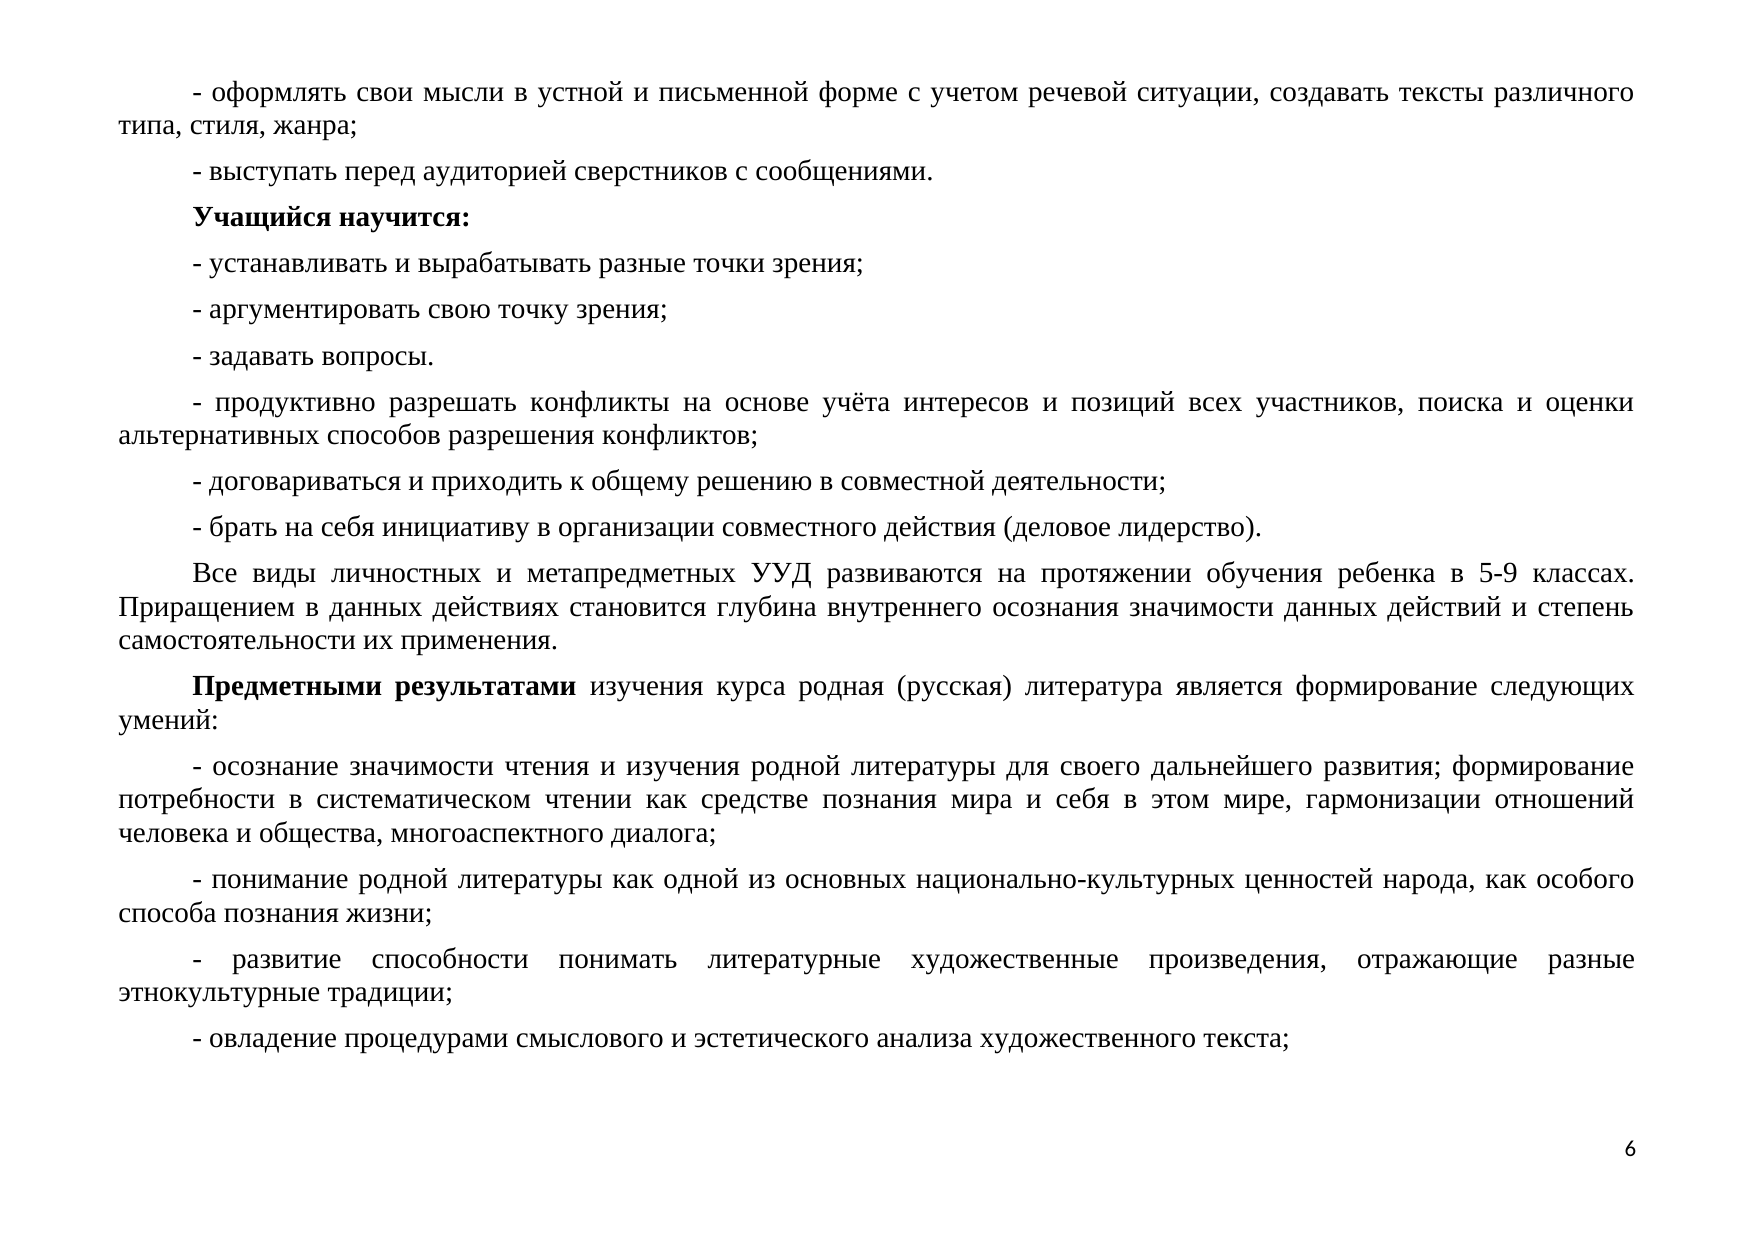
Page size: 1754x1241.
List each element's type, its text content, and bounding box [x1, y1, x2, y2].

text - брать на себя инициативу в организации совместного действия (деловое лидерство). [118, 509, 1636, 543]
text - овладение процедурами смыслового и эстетического анализа художественного текста; [118, 1020, 1636, 1054]
text - договариваться и приходить к общему решению в совместной деятельности; [118, 463, 1636, 497]
text - осознание значимости чтения и изучения родной литературы для своего дальнейшего развития; формирование потребности в систематическом чтении как средстве познания мира и себя в этом мире, гармонизации отношений человека и общества, многоаспектного диалога; [118, 748, 1636, 849]
text - задавать вопросы. [118, 338, 1636, 371]
text - устанавливать и вырабатывать разные точки зрения; [118, 246, 1636, 279]
text Все виды личностных и метапредметных УУД развиваются на протяжении обучения ребенка в 5-9 классах. Приращением в данных действиях становится глубина внутреннего осознания значимости данных действий и степень самостоятельности их применения. [118, 555, 1636, 656]
text - понимание родной литературы как одной из основных национально-культурных ценностей народа, как особого способа познания жизни; [118, 861, 1636, 928]
text Учащийся научится: [118, 199, 1636, 233]
text - развитие способности понимать литературные художественные произведения, отражающие разные этнокультурные традиции; [118, 941, 1636, 1008]
text Предметными результатами изучения курса родная (русская) литература является формирование следующих умений: [118, 668, 1636, 736]
text - аргументировать свою точку зрения; [118, 292, 1636, 325]
text - продуктивно разрешать конфликты на основе учёта интересов и позиций всех участников, поиска и оценки альтернативных способов разрешения конфликтов; [118, 384, 1636, 451]
text - оформлять свои мысли в устной и письменной форме с учетом речевой ситуации, создавать тексты различного типа, стиля, жанра; [118, 74, 1636, 141]
text - выступать перед аудиторией сверстников с сообщениями. [118, 153, 1636, 187]
